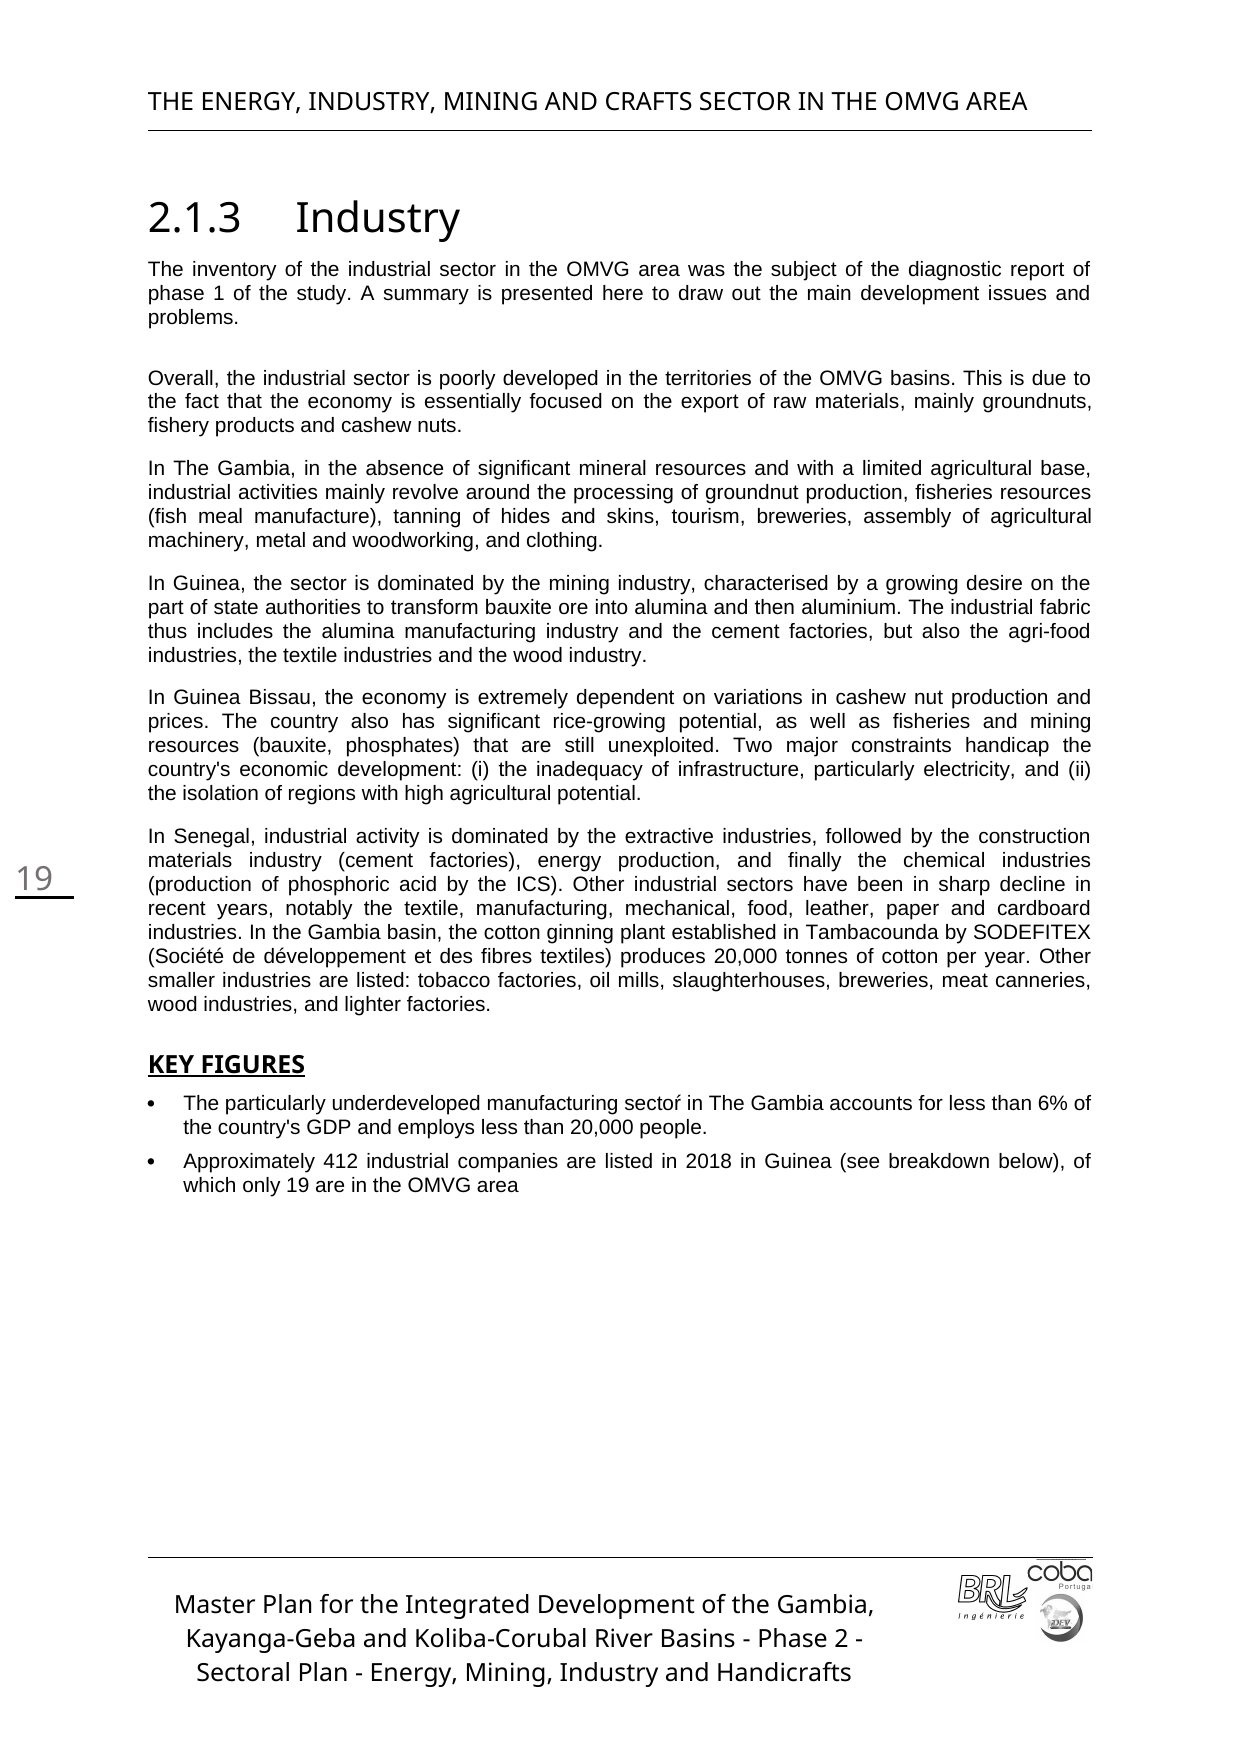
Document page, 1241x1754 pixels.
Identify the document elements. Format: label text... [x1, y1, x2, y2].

text The particularly underdeveloped manufacturing sectoŕ in The Gambia accounts for less than 6% of the country's GDP and employs less than 20,000 people. [148, 1091, 1092, 1139]
text In Senegal, industrial activity is dominated by the extractive industries, followed by the construction materials industry (cement factories), energy production, and finally the chemical industries (production of phosphoric acid by the ICS). Other industrial sectors have been in sharp decline in recent years, notably the textile, manufacturing, mechanical, food, leather, paper and cardboard industries. In the Gambia basin, the cotton ginning plant established in Tambacounda by SODEFITEX (Société de développement et des fibres textiles) produces 20,000 tonnes of cotton per year. Other smaller industries are listed: tobacco factories, oil mills, slaughterhouses, breweries, meat canneries, wood industries, and lighter factories. [148, 824, 1092, 1015]
text In Guinea, the sector is dominated by the mining industry, characterised by a growing desire on the part of state authorities to transform bauxite ore into alumina and then aluminium. The industrial fabric thus includes the alumina manufacturing industry and the cement factories, but also the agri-food industries, the textile industries and the wood industry. [148, 571, 1092, 666]
subtitle Industry [148, 188, 1092, 244]
text Approximately 412 industrial companies are listed in 2018 in Guinea (see breakdown below), of which only 19 are in the OMVG area [148, 1149, 1092, 1197]
text Key figures [148, 1047, 1092, 1081]
picture [957, 1559, 1093, 1620]
text In Guinea Bissau, the economy is extremely dependent on variations in cashew nut production and prices. The country also has significant rice-growing potential, as well as fisheries and mining resources (bauxite, phosphates) that are still unexploited. Two major constraints handicap the country's economic development: (i) the inadequacy of infrastructure, particularly electricity, and (ii) the isolation of regions with high agricultural potential. [148, 685, 1092, 805]
text Overall, the industrial sector is poorly developed in the territories of the OMVG basins. This is due to the fact that the economy is essentially focused on the export of raw materials, mainly groundnuts, fishery products and cashew nuts. [148, 365, 1092, 437]
text In The Gambia, in the absence of significant mineral resources and with a limited agricultural base, industrial activities mainly revolve around the processing of groundnut production, fisheries resources (fish meal manufacture), tanning of hides and skins, tourism, breweries, assembly of agricultural machinery, metal and woodworking, and clothing. [148, 456, 1092, 552]
text The inventory of the industrial sector in the OMVG area was the subject of the diagnostic report of phase 1 of the study. A summary is presented here to draw out the main development issues and problems. [148, 257, 1092, 329]
